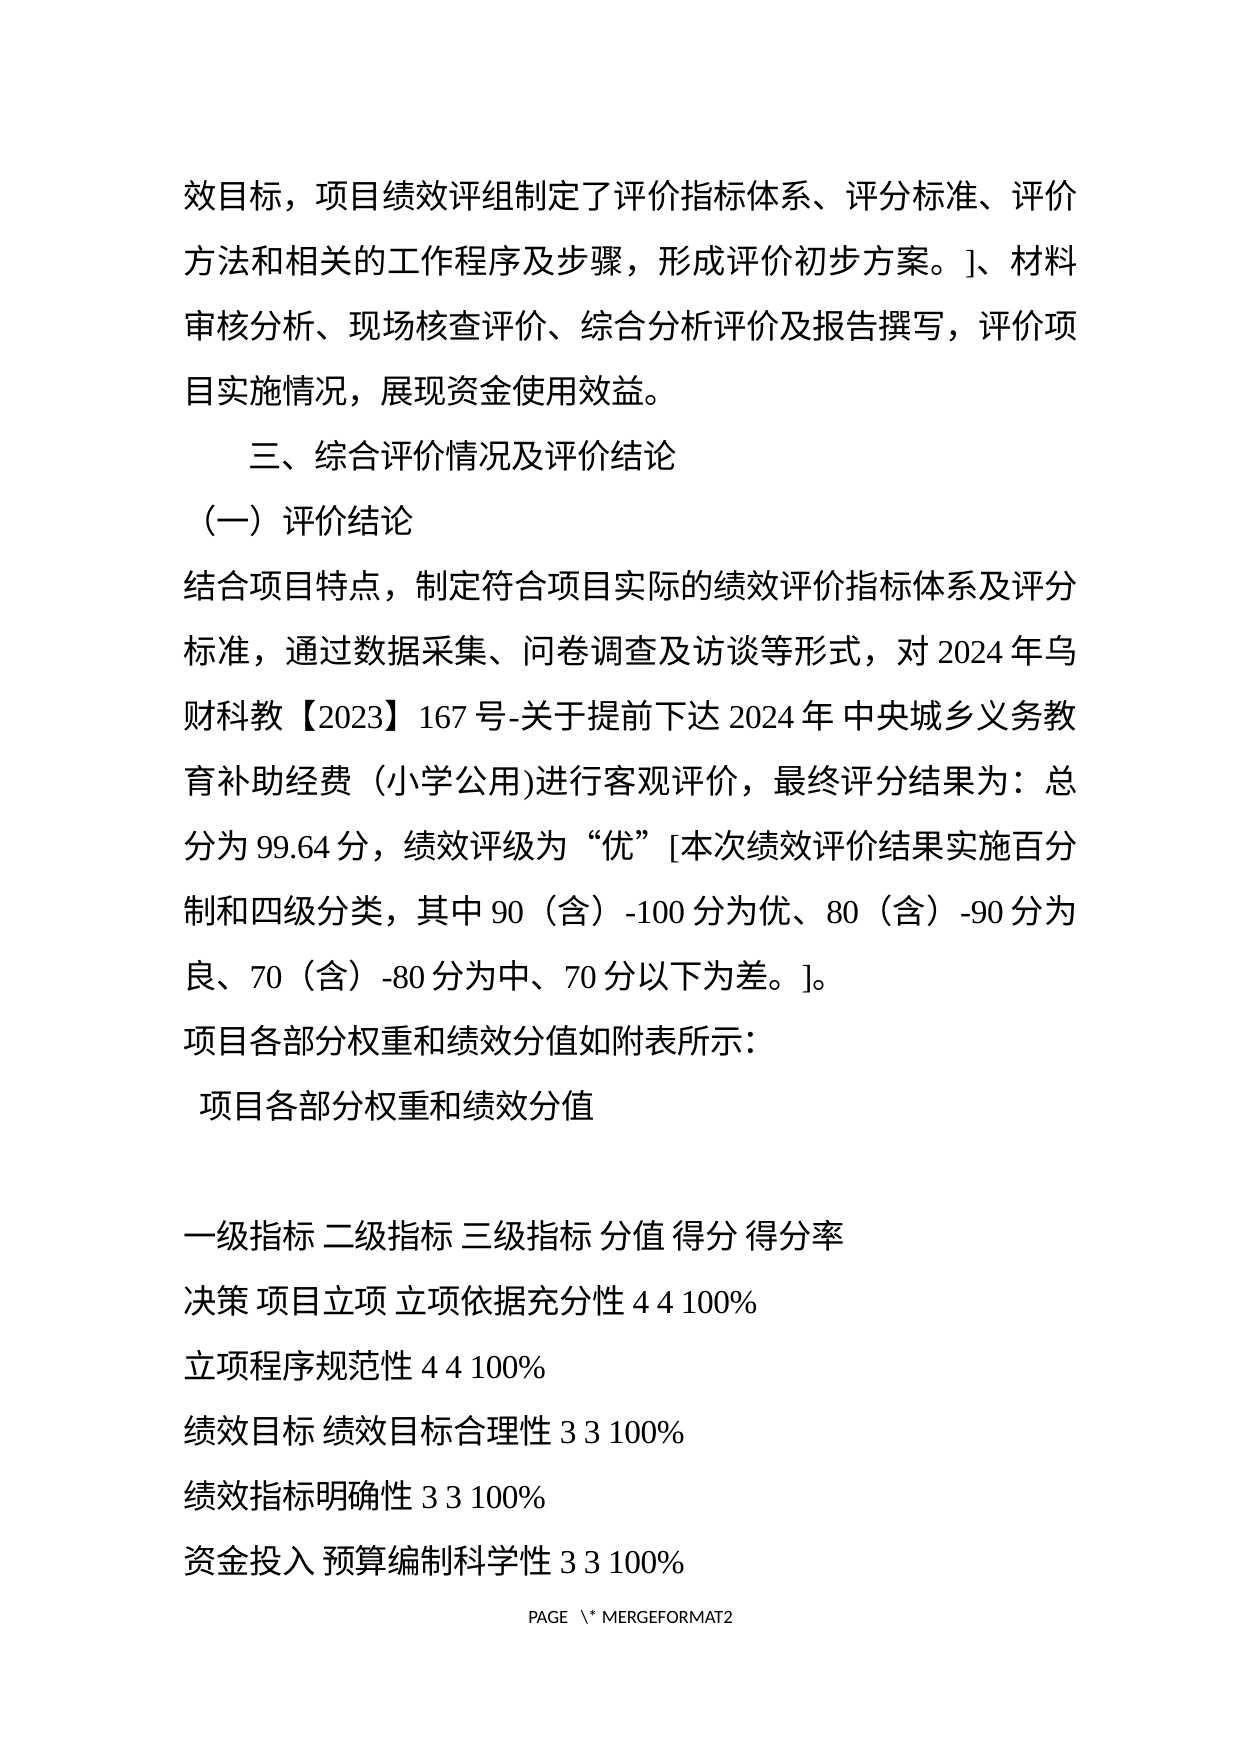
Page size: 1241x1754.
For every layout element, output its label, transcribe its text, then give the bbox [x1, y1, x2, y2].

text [183, 1137, 1078, 1592]
text 三、综合评价情况及评价结论 [183, 422, 1078, 487]
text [183, 162, 1078, 422]
